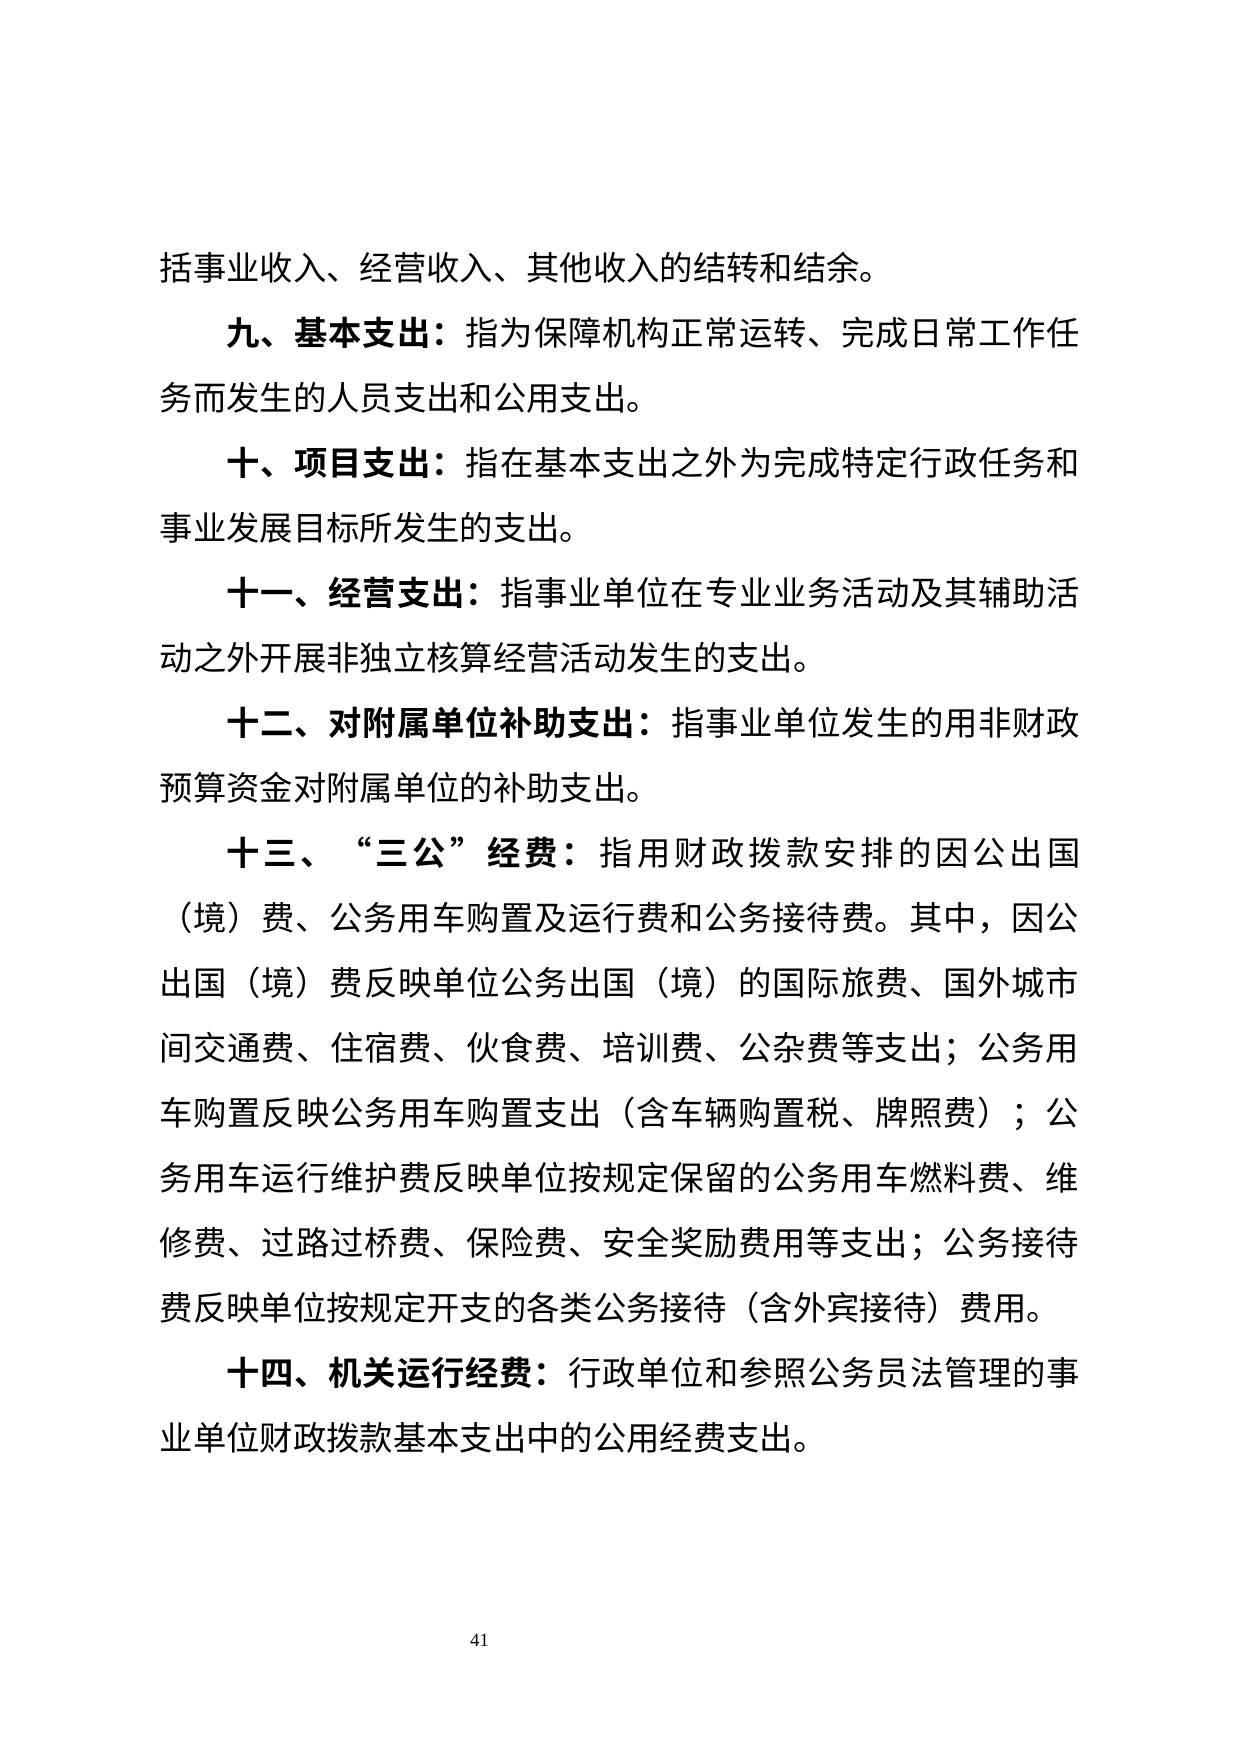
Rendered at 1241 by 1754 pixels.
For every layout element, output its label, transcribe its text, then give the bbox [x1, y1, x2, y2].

text 十二、对附属单位补助支出：指事业单位发生的用非财政预算资金对附属单位的补助支出。 [159, 688, 1081, 818]
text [159, 233, 1081, 298]
text 十、项目支出：指在基本支出之外为完成特定行政任务和事业发展目标所发生的支出。 [159, 428, 1081, 558]
text 九、基本支出：指为保障机构正常运转、完成日常工作任务而发生的人员支出和公用支出。 [159, 298, 1081, 428]
text 十四、机关运行经费：行政单位和参照公务员法管理的事业单位财政拨款基本支出中的公用经费支出。 [159, 1338, 1081, 1468]
text 十一、经营支出：指事业单位在专业业务活动及其辅助活动之外开展非独立核算经营活动发生的支出。 [159, 558, 1081, 688]
text 十三、“三公”经费：指用财政拨款安排的因公出国（境）费、公务用车购置及运行费和公务接待费。其中，因公出国（境）费反映单位公务出国（境）的国际旅费、国外城市间交通费、住宿费、伙食费、培训费、公杂费等支出；公务用车购置反映公务用车购置支出（含车辆购置税、牌照费）；公务用车运行维护费反映单位按规定保留的公务用车燃料费、维修费、过路过桥费、保险费、安全奖励费用等支出；公务接待费反映单位按规定开支的各类公务接待（含外宾接待）费用。 [159, 818, 1081, 1338]
